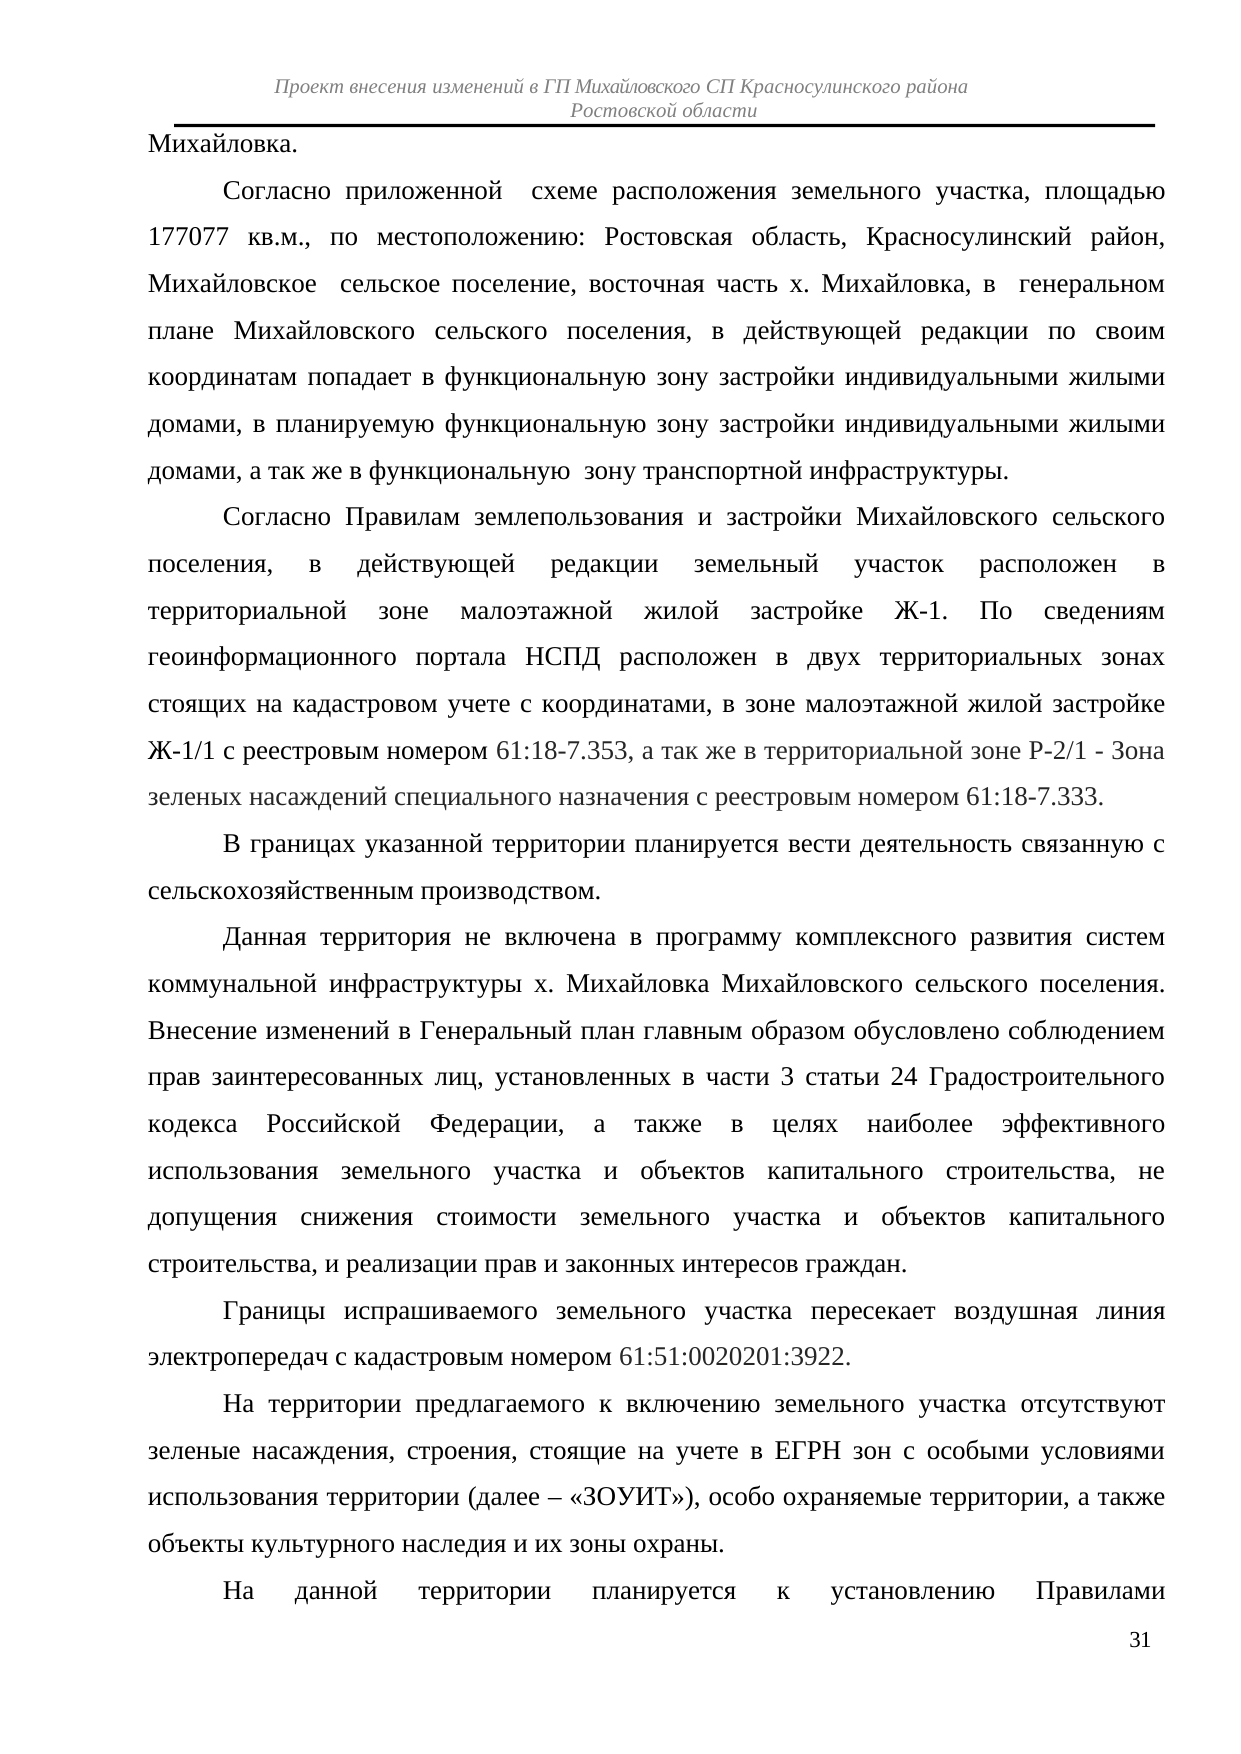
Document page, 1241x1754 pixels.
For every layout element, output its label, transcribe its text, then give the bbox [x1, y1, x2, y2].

text Данная территория не включена в программу комплексного развития систем коммунальной инфраструктуры х. Михайловка Михайловского сельского поселения. Внесение изменений в Генеральный план главным образом обусловлено соблюдением прав заинтересованных лиц, установленных в части 3 статьи 24 Градостроительного кодекса Российской Федерации, а также в целях наиболее эффективного использования земельного участка и объектов капитального строительства, не допущения снижения стоимости земельного участка и объектов капитального строительства, и реализации прав и законных интересов граждан. [148, 920, 1166, 1278]
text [148, 127, 1166, 158]
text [148, 1574, 1166, 1605]
text На территории предлагаемого к включению земельного участка отсутствуют зеленые насаждения, строения, стоящие на учете в ЕГРН зон с особыми условиями использования территории (далее – «ЗОУИТ»), особо охраняемые территории, а также объекты культурного наследия и их зоны охраны. [148, 1387, 1166, 1558]
text Согласно Правилам землепользования и застройки Михайловского сельского поселения, в действующей редакции земельный участок расположен в территориальной зоне малоэтажной жилой застройке Ж-1. По сведениям геоинформационного портала НСПД расположен в двух территориальных зонах стоящих на кадастровом учете с координатами, в зоне малоэтажной жилой застройке Ж-1/1 с реестровым номером 61:18-7.353, а так же в территориальной зоне Р-2/1 - Зона зеленых насаждений специального назначения с реестровым номером 61:18-7.333. [148, 500, 1166, 812]
text В границах указанной территории планируется вести деятельность связанную с сельскохозяйственным производством. [148, 827, 1166, 905]
text Согласно приложенной схеме расположения земельного участка, площадью 177077 кв.м., по местоположению: Ростовская область, Красносулинский район, Михайловское сельское поселение, восточная часть х. Михайловка, в генеральном плане Михайловского сельского поселения, в действующей редакции по своим координатам попадает в функциональную зону застройки индивидуальными жилыми домами, в планируемую функциональную зону застройки индивидуальными жилыми домами, а так же в функциональную зону транспортной инфраструктуры. [148, 174, 1166, 485]
text Границы испрашиваемого земельного участка пересекает воздушная линия электропередач с кадастровым номером 61:51:0020201:3922. [148, 1294, 1166, 1372]
